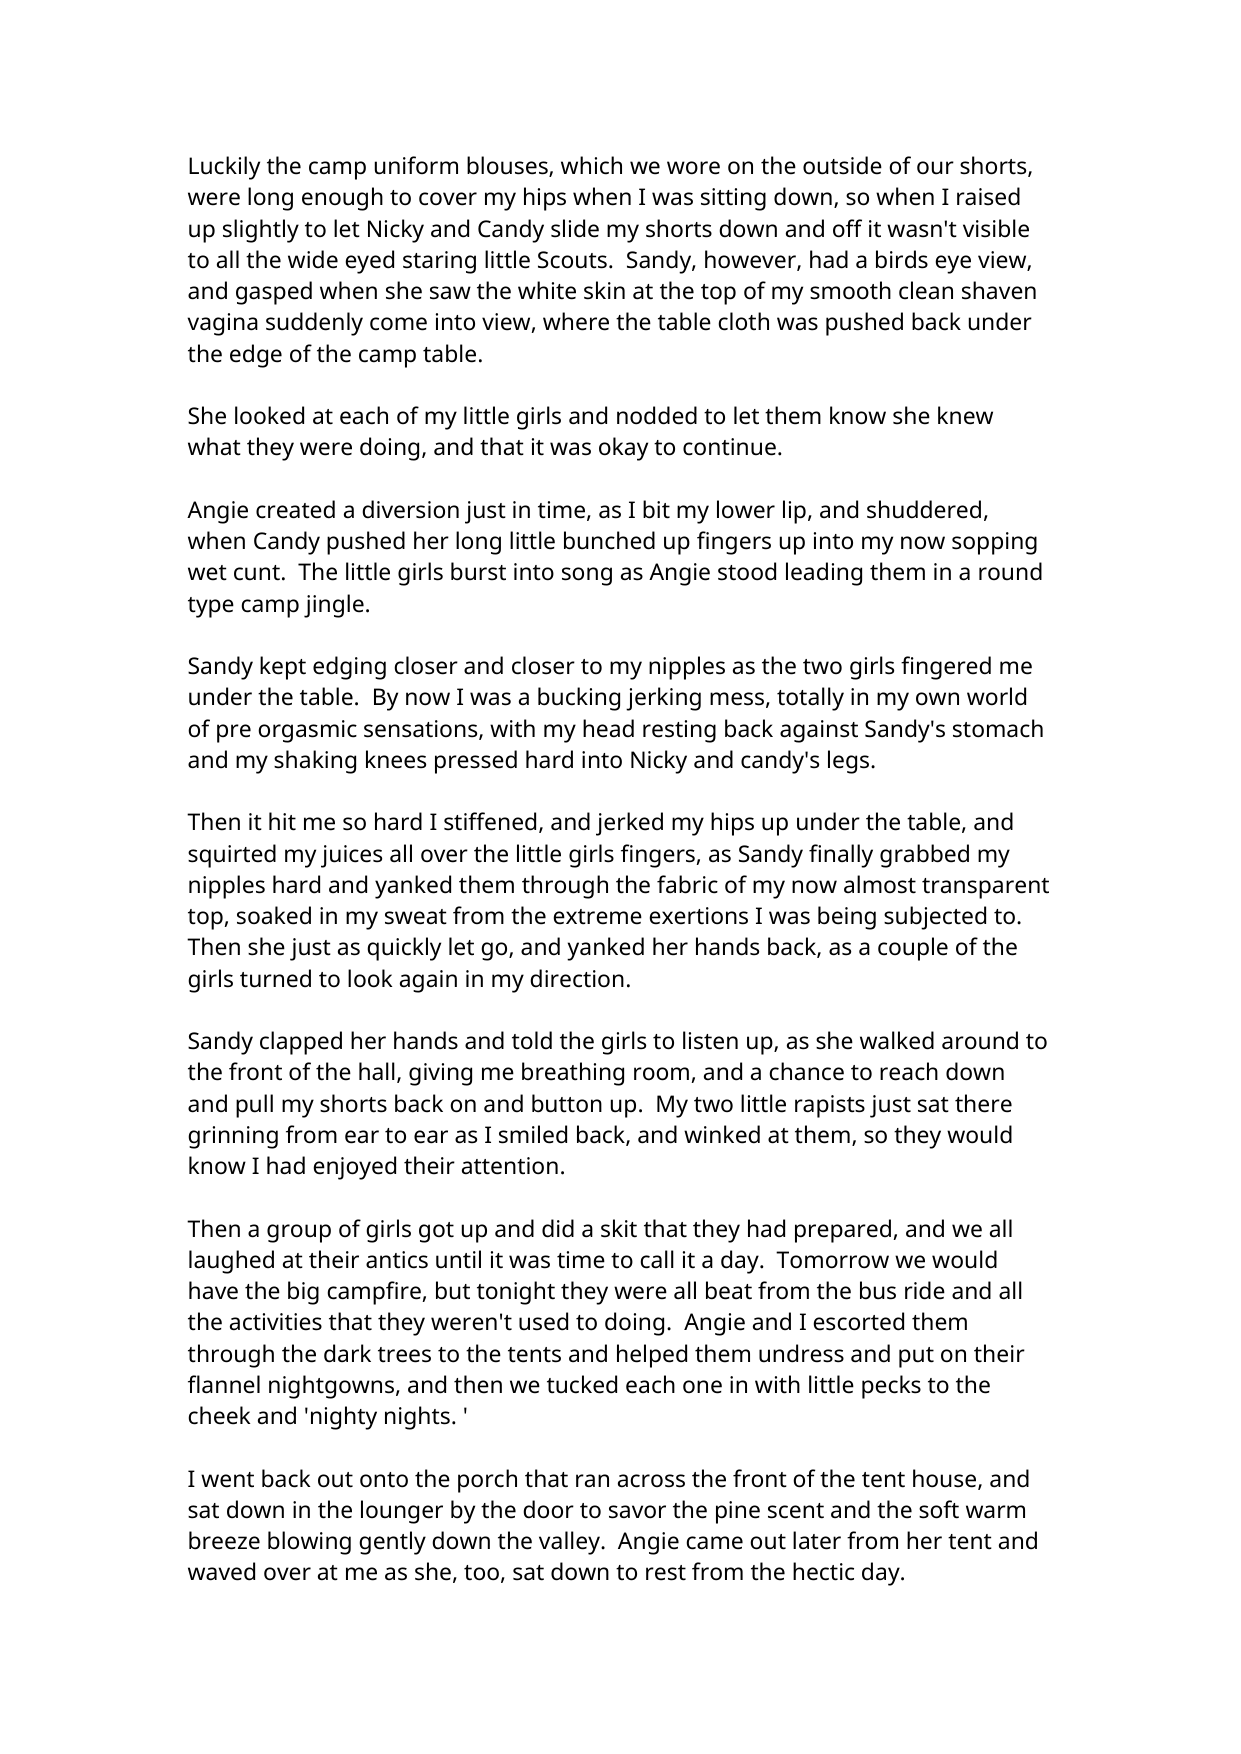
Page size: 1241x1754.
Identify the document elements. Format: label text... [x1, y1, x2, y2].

text Sandy clapped her hands and told the girls to listen up, as she walked around to the front of the hall, giving me breathing room, and a chance to reach down and pull my shorts back on and button up. My two little rapists just sat there grinning from ear to ear as I smiled back, and winked at them, so they would know I had enjoyed their attention. [187, 1025, 1053, 1181]
text Angie created a diversion just in time, as I bit my lower lip, and shuddered, when Candy pushed her long little bunched up fingers up into my now sopping wet cunt. The little girls burst into song as Angie stood leading them in a round type camp jingle. [187, 494, 1053, 619]
text Luckily the camp uniform blouses, which we wore on the outside of our shorts, were long enough to cover my hips when I was sitting down, so when I raised up slightly to let Nicky and Candy slide my shorts down and off it wasn't visible to all the wide eyed staring little Scouts. Sandy, however, had a birds eye view, and gasped when she saw the white skin at the top of my smooth clean shaven vagina suddenly come into view, where the table cloth was pushed back under the edge of the camp table. [187, 150, 1053, 369]
text Then it hit me so hard I stiffened, and jerked my hips up under the table, and squirted my juices all over the little girls fingers, as Sandy finally grabbed my nipples hard and yanked them through the fabric of my now almost transparent top, soaked in my sweat from the extreme exertions I was being subjected to. Then she just as quickly let go, and yanked her hands back, as a couple of the girls turned to look again in my direction. [187, 806, 1053, 994]
text I went back out onto the porch that ran across the front of the tent house, and sat down in the lounger by the door to savor the pine scent and the soft warm breeze blowing gently down the valley. Angie came out later from her tent and waved over at me as she, too, sat down to rest from the hectic day. [187, 1462, 1053, 1587]
text She looked at each of my little girls and nodded to let them know she knew what they were doing, and that it was okay to continue. [187, 400, 1053, 462]
text Then a group of girls got up and did a skit that they had prepared, and we all laughed at their antics until it was time to call it a day. Tomorrow we would have the big campfire, but tonight they were all beat from the bus ride and all the activities that they weren't used to doing. Angie and I escorted them through the dark trees to the tents and helped them undress and put on their flannel nightgowns, and then we tucked each one in with little pecks to the cheek and 'nighty nights. ' [187, 1212, 1053, 1431]
text Sandy kept edging closer and closer to my nipples as the two girls fingered me under the table. By now I was a bucking jerking mess, totally in my own world of pre orgasmic sensations, with my head resting back against Sandy's stomach and my shaking knees pressed hard into Nicky and candy's legs. [187, 650, 1053, 775]
